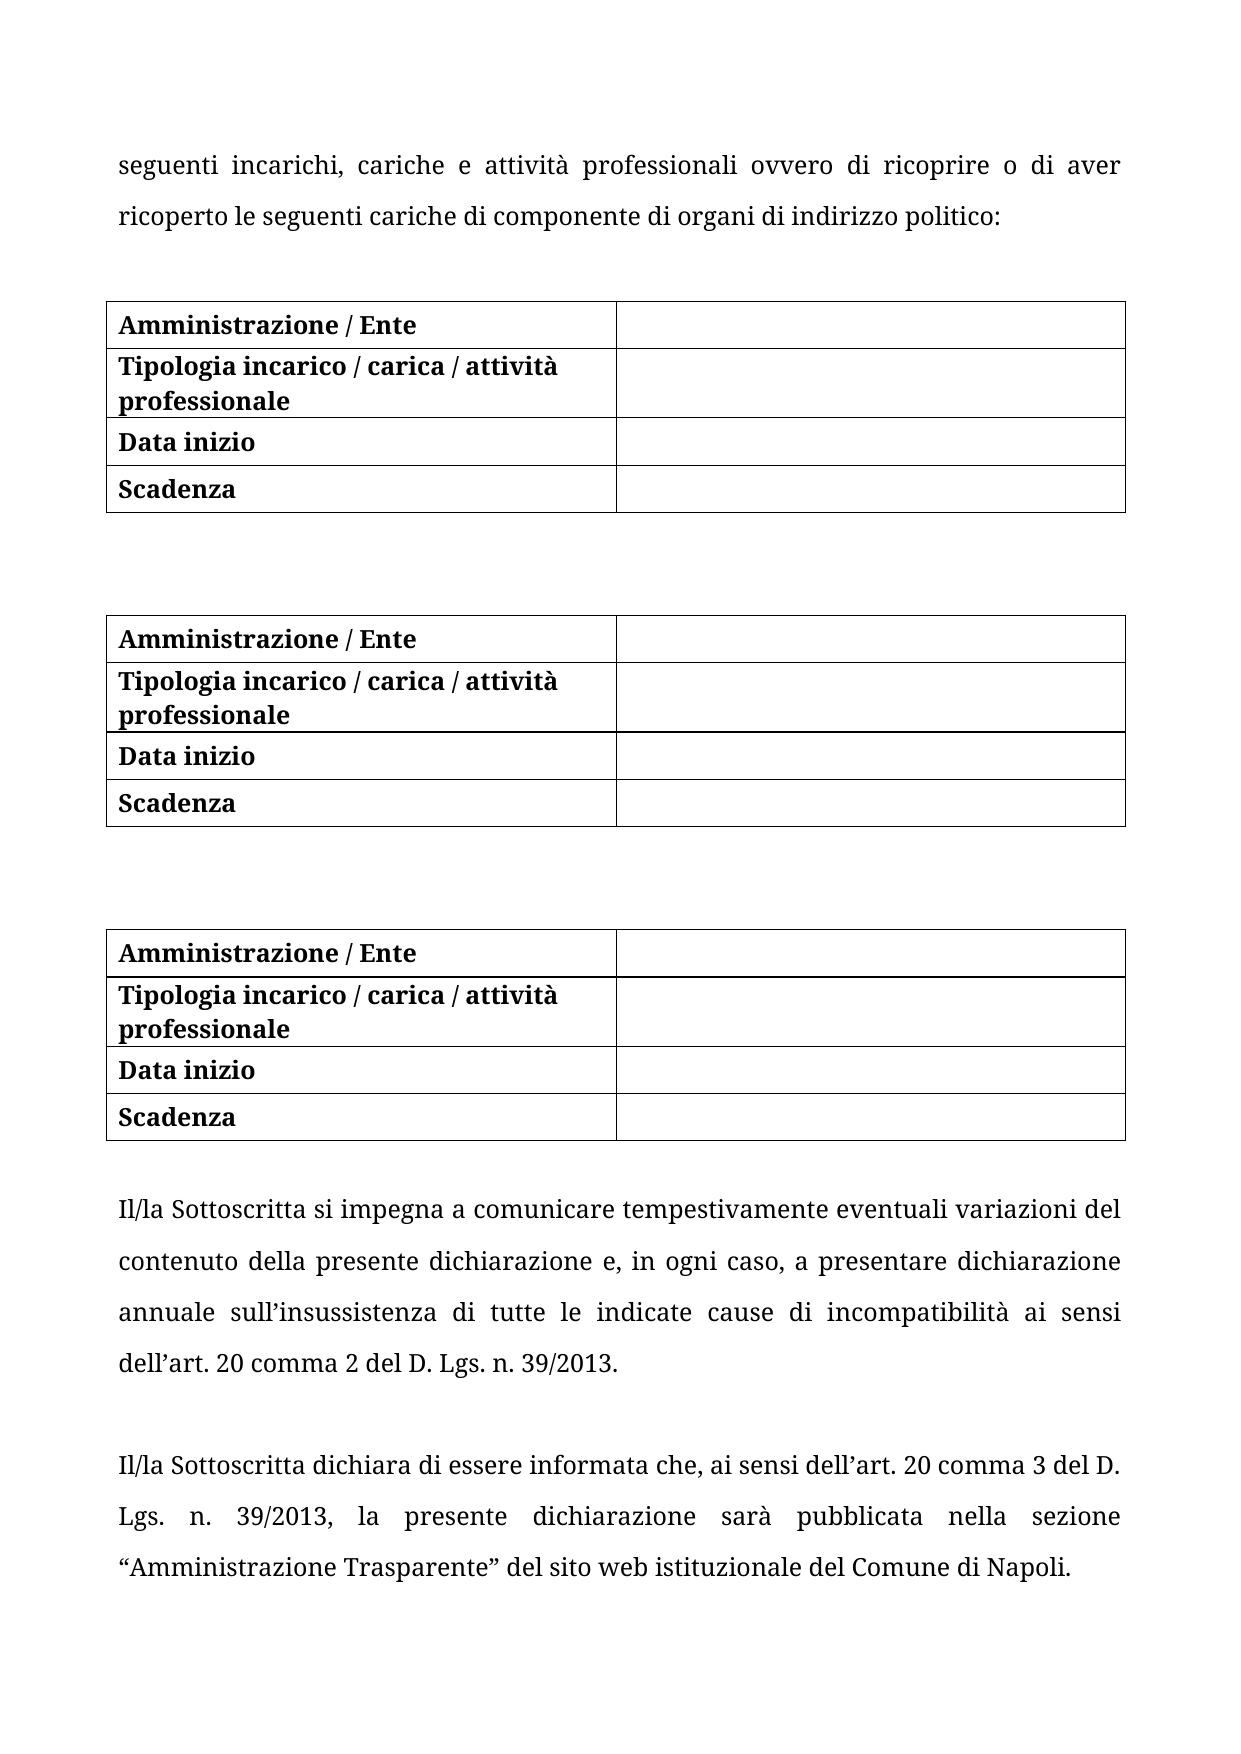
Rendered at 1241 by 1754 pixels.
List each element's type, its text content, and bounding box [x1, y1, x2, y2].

table_header [617, 302, 1125, 348]
table_cell [617, 1047, 1125, 1093]
table_cell Tipologia incarico / carica / attività professionale [107, 663, 616, 731]
table_cell Data inizio [107, 418, 616, 464]
table_cell [617, 1094, 1125, 1140]
text Il/la Sottoscritta dichiara di essere informata che, ai sensi dell’art. 20 comma 3 del D. Lgs. n. 39/2013, la presente dichiarazione sarà pubblicata nella sezione “Amministrazione Trasparente” del sito web istituzionale del Comune di Napoli. [118, 1447, 1122, 1583]
table_cell [617, 349, 1125, 417]
table_header Amministrazione / Ente [107, 616, 616, 662]
table_cell Tipologia incarico / carica / attività professionale [107, 978, 616, 1046]
table_header [617, 616, 1125, 662]
table_cell [617, 733, 1125, 779]
table_cell [617, 780, 1125, 826]
table_cell Data inizio [107, 1047, 616, 1093]
table_cell Scadenza [107, 1094, 616, 1140]
table_cell [617, 663, 1125, 731]
table_cell Scadenza [107, 780, 616, 826]
table_cell [617, 418, 1125, 464]
text Il/la Sottoscritta si impegna a comunicare tempestivamente eventuali variazioni del contenuto della presente dichiarazione e, in ogni caso, a presentare dichiarazione annuale sull’insussistenza di tutte le indicate cause di incompatibilità ai sensi dell’art. 20 comma 2 del D. Lgs. n. 39/2013. [118, 1192, 1122, 1379]
table_header Amministrazione / Ente [107, 930, 616, 976]
table_cell Tipologia incarico / carica / attività professionale [107, 349, 616, 417]
table_header [617, 930, 1125, 976]
table_cell [617, 466, 1125, 512]
table_header Amministrazione / Ente [107, 302, 616, 348]
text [118, 148, 1122, 233]
table_cell [617, 978, 1125, 1046]
table_cell Data inizio [107, 733, 616, 779]
table_cell Scadenza [107, 466, 616, 512]
